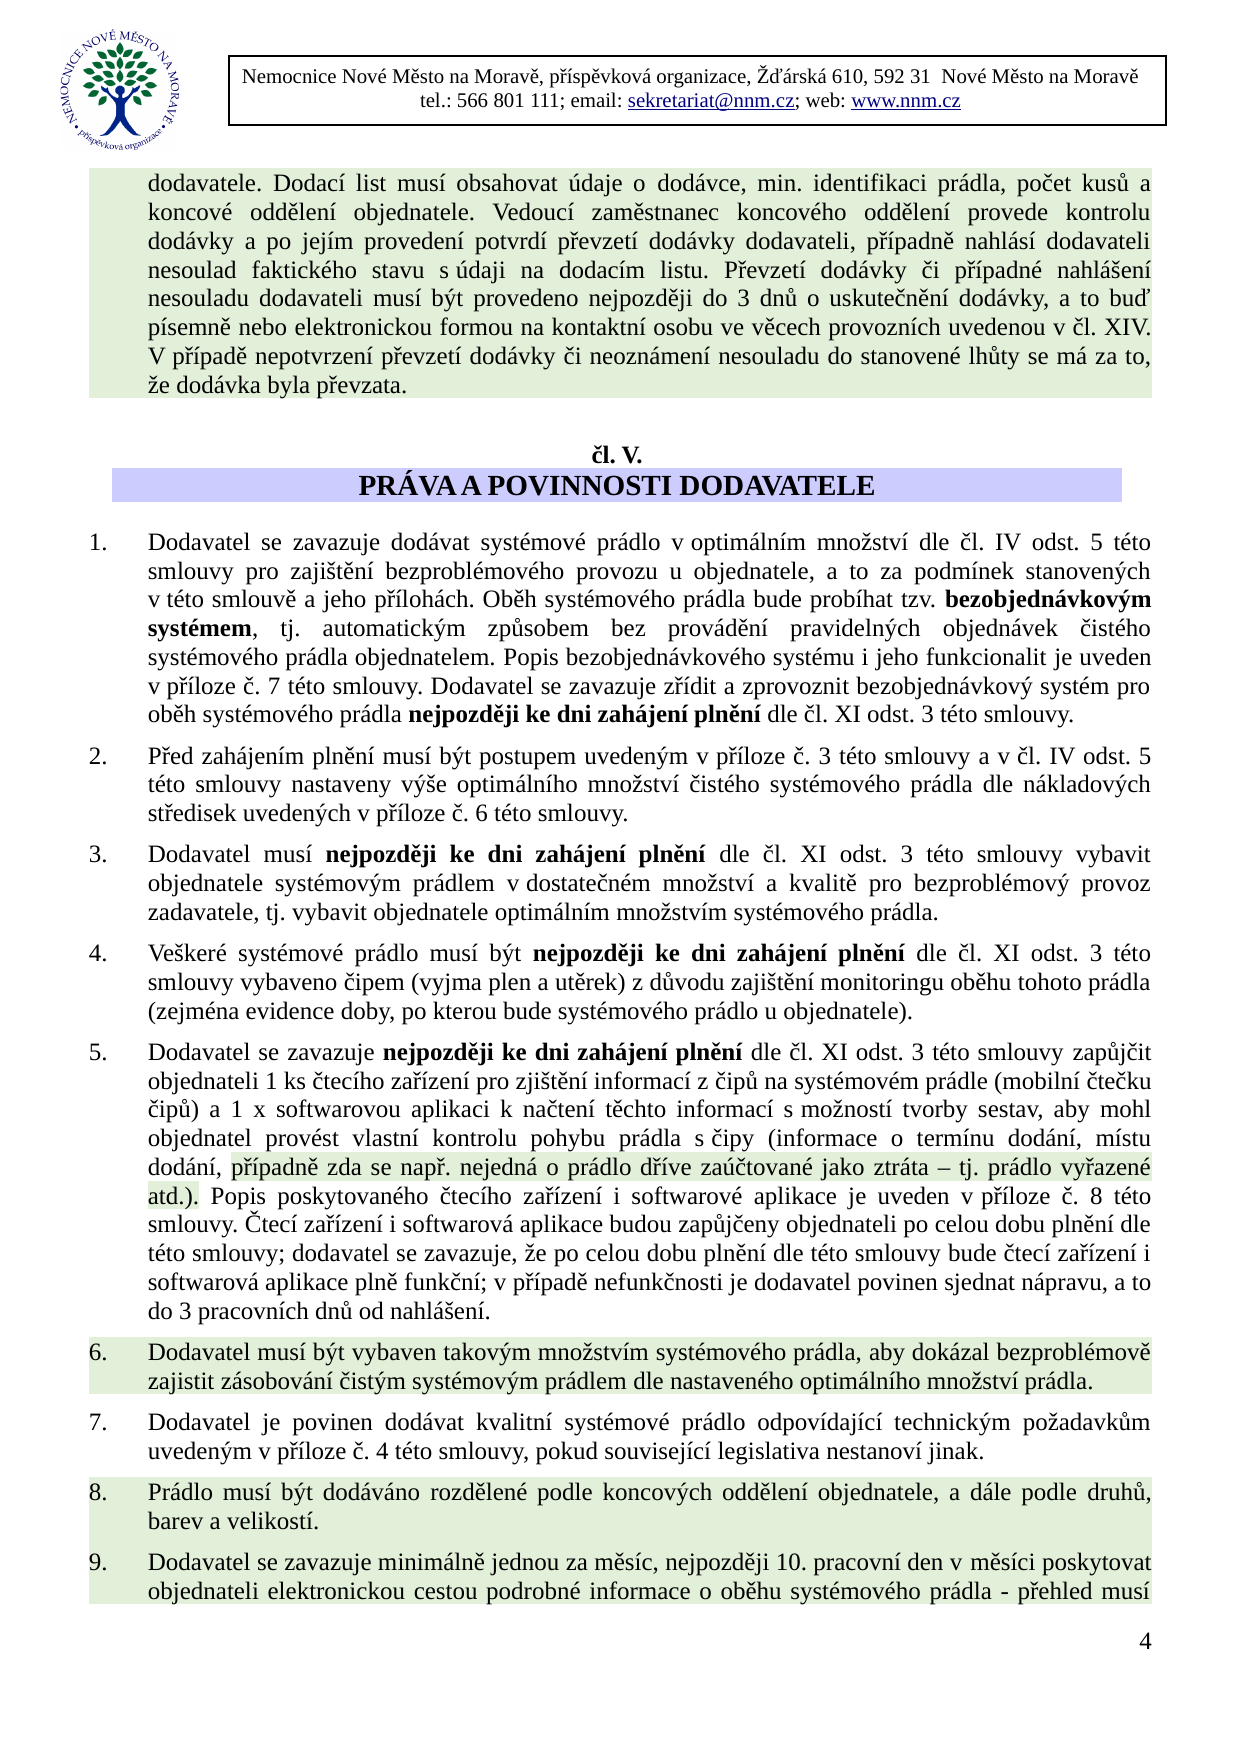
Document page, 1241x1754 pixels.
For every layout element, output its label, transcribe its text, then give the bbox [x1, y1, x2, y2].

list Dodavatel musí nejpozději ke dni zahájení plnění dle čl. XI odst. 3 této smlouvy vybavit objednatele systémovým prádlem v dostatečném množství a kvalitě pro bezproblémový provoz zadavatele, tj. vybavit objednatele optimálním množstvím systémového prádla. [89, 839, 1152, 926]
list Prádlo musí být dodáváno rozdělené podle koncových oddělení objednatele, a dále podle druhů, barev a velikostí. [89, 1477, 1152, 1534]
text čl. V. [112, 440, 1122, 468]
list Dodavatel se zavazuje dodávat systémové prádlo v optimálním množství dle čl. IV odst. 5 této smlouvy pro zajištění bezproblémového provozu u objednatele, a to za podmínek stanovených v této smlouvě a jeho přílohách. Oběh systémového prádla bude probíhat tzv. bezobjednávkovým systémem, tj. automatickým způsobem bez provádění pravidelných objednávek čistého systémového prádla objednatelem. Popis bezobjednávkového systému i jeho funkcionalit je uveden v příloze č. 7 této smlouvy. Dodavatel se zavazuje zřídit a zprovoznit bezobjednávkový systém pro oběh systémového prádla nejpozději ke dni zahájení plnění dle čl. XI odst. 3 této smlouvy. [89, 527, 1152, 728]
list Před zahájením plnění musí být postupem uvedeným v příloze č. 3 této smlouvy a v čl. IV odst. 5 této smlouvy nastaveny výše optimálního množství čistého systémového prádla dle nákladových středisek uvedených v příloze č. 6 této smlouvy. [89, 741, 1152, 827]
list Dodavatel je povinen dodávat kvalitní systémové prádlo odpovídající technickým požadavkům uvedeným v příloze č. 4 této smlouvy, pokud související legislativa nestanoví jinak. [89, 1407, 1152, 1464]
list Dodavatel musí být vybaven takovým množstvím systémového prádla, aby dokázal bezproblémově zajistit zásobování čistým systémovým prádlem dle nastaveného optimálního množství prádla. [89, 1337, 1152, 1394]
list Dodavatel se zavazuje nejpozději ke dni zahájení plnění dle čl. XI odst. 3 této smlouvy zapůjčit objednateli 1 ks čtecího zařízení pro zjištění informací z čipů na systémovém prádle (mobilní čtečku čipů) a 1 x softwarovou aplikaci k načtení těchto informací s možností tvorby sestav, aby mohl objednatel provést vlastní kontrolu pohybu prádla s čipy (informace o termínu dodání, místu dodání, případně zda se např. nejedná o prádlo dříve zaúčtované jako ztráta – tj. prádlo vyřazené atd.). Popis poskytovaného čtecího zařízení i softwarové aplikace je uveden v příloze č. 8 této smlouvy. Čtecí zařízení i softwarová aplikace budou zapůjčeny objednateli po celou dobu plnění dle této smlouvy; dodavatel se zavazuje, že po celou dobu plnění dle této smlouvy bude čtecí zařízení i softwarová aplikace plně funkční; v případě nefunkčnosti je dodavatel povinen sjednat nápravu, a to do 3 pracovních dnů od nahlášení. [89, 1037, 1152, 1324]
picture [60, 29, 179, 150]
list Veškeré systémové prádlo musí být nejpozději ke dni zahájení plnění dle čl. XI odst. 3 této smlouvy vybaveno čipem (vyjma plen a utěrek) z důvodu zajištění monitoringu oběhu tohoto prádla (zejména evidence doby, po kterou bude systémového prádlo u objednatele). [89, 938, 1152, 1024]
text PRÁVA A POVINNOSTI DODAVATELE [112, 468, 1122, 502]
